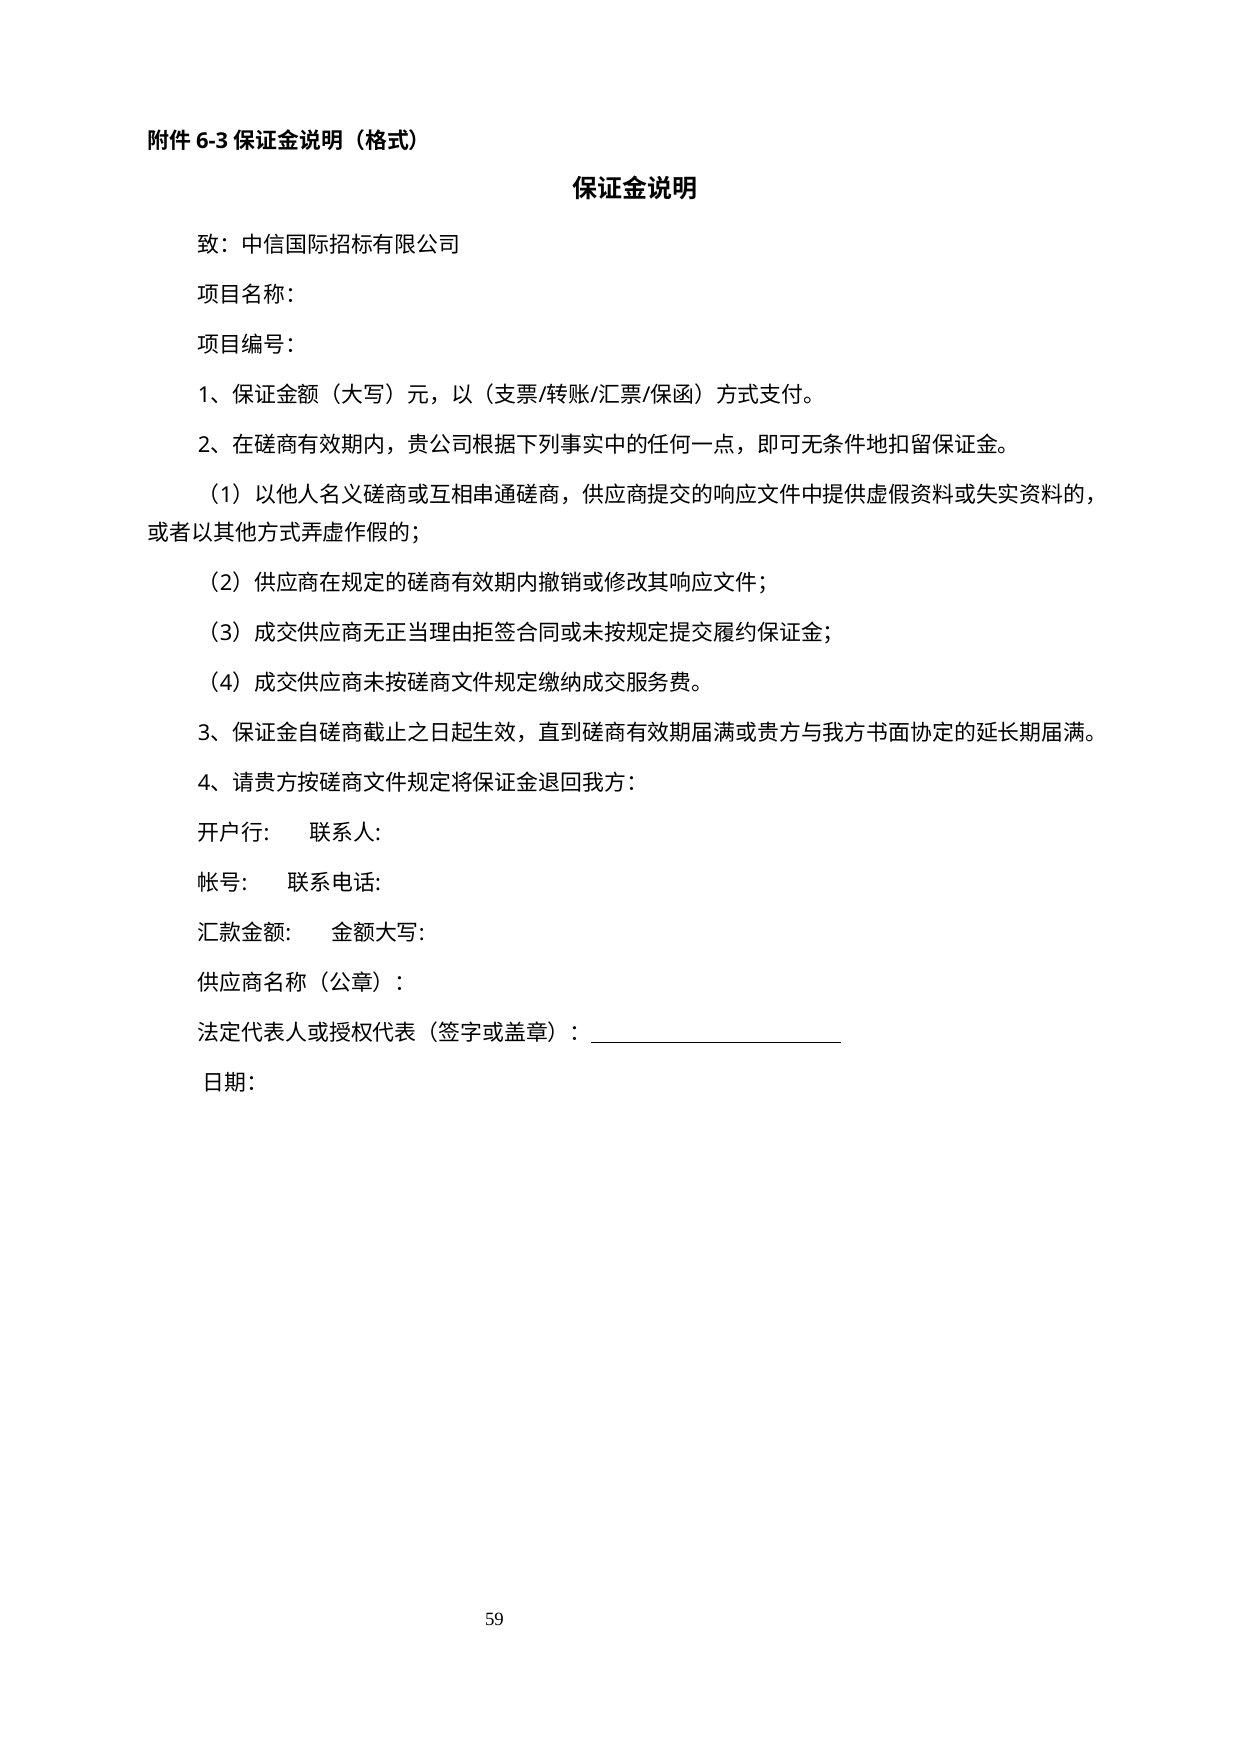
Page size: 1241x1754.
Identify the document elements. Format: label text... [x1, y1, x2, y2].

text （4）成交供应商未按磋商文件规定缴纳成交服务费。 [148, 660, 1122, 697]
text 法定代表人或授权代表（签字或盖章）： [148, 1010, 1122, 1047]
text 3、保证金自磋商截止之日起生效，直到磋商有效期届满或贵方与我方书面协定的延长期届满。 [148, 710, 1122, 747]
text 项目名称： [148, 272, 1122, 310]
text （2）供应商在规定的磋商有效期内撤销或修改其响应文件； [148, 560, 1122, 597]
text 开户行: 联系人: [148, 810, 1122, 847]
text （3）成交供应商无正当理由拒签合同或未按规定提交履约保证金； [148, 610, 1122, 647]
text （1）以他人名义磋商或互相串通磋商，供应商提交的响应文件中提供虚假资料或失实资料的，或者以其他方式弄虚作假的； [148, 472, 1122, 547]
text 日期： [148, 1060, 1122, 1097]
text 供应商名称（公章）： [148, 960, 1122, 997]
text 保证金说明 [148, 168, 1122, 204]
text 致：中信国际招标有限公司 [148, 222, 1122, 260]
text 1、保证金额（大写）元，以（支票/转账/汇票/保函）方式支付。 [148, 372, 1122, 410]
text 帐号: 联系电话: [148, 860, 1122, 897]
text 4、请贵方按磋商文件规定将保证金退回我方： [148, 760, 1122, 797]
text 附件6-3 保证金说明（格式） [148, 118, 1122, 156]
text 汇款金额: 金额大写: [148, 910, 1122, 947]
text 2、在磋商有效期内，贵公司根据下列事实中的任何一点，即可无条件地扣留保证金。 [148, 422, 1122, 460]
text 项目编号： [148, 322, 1122, 360]
